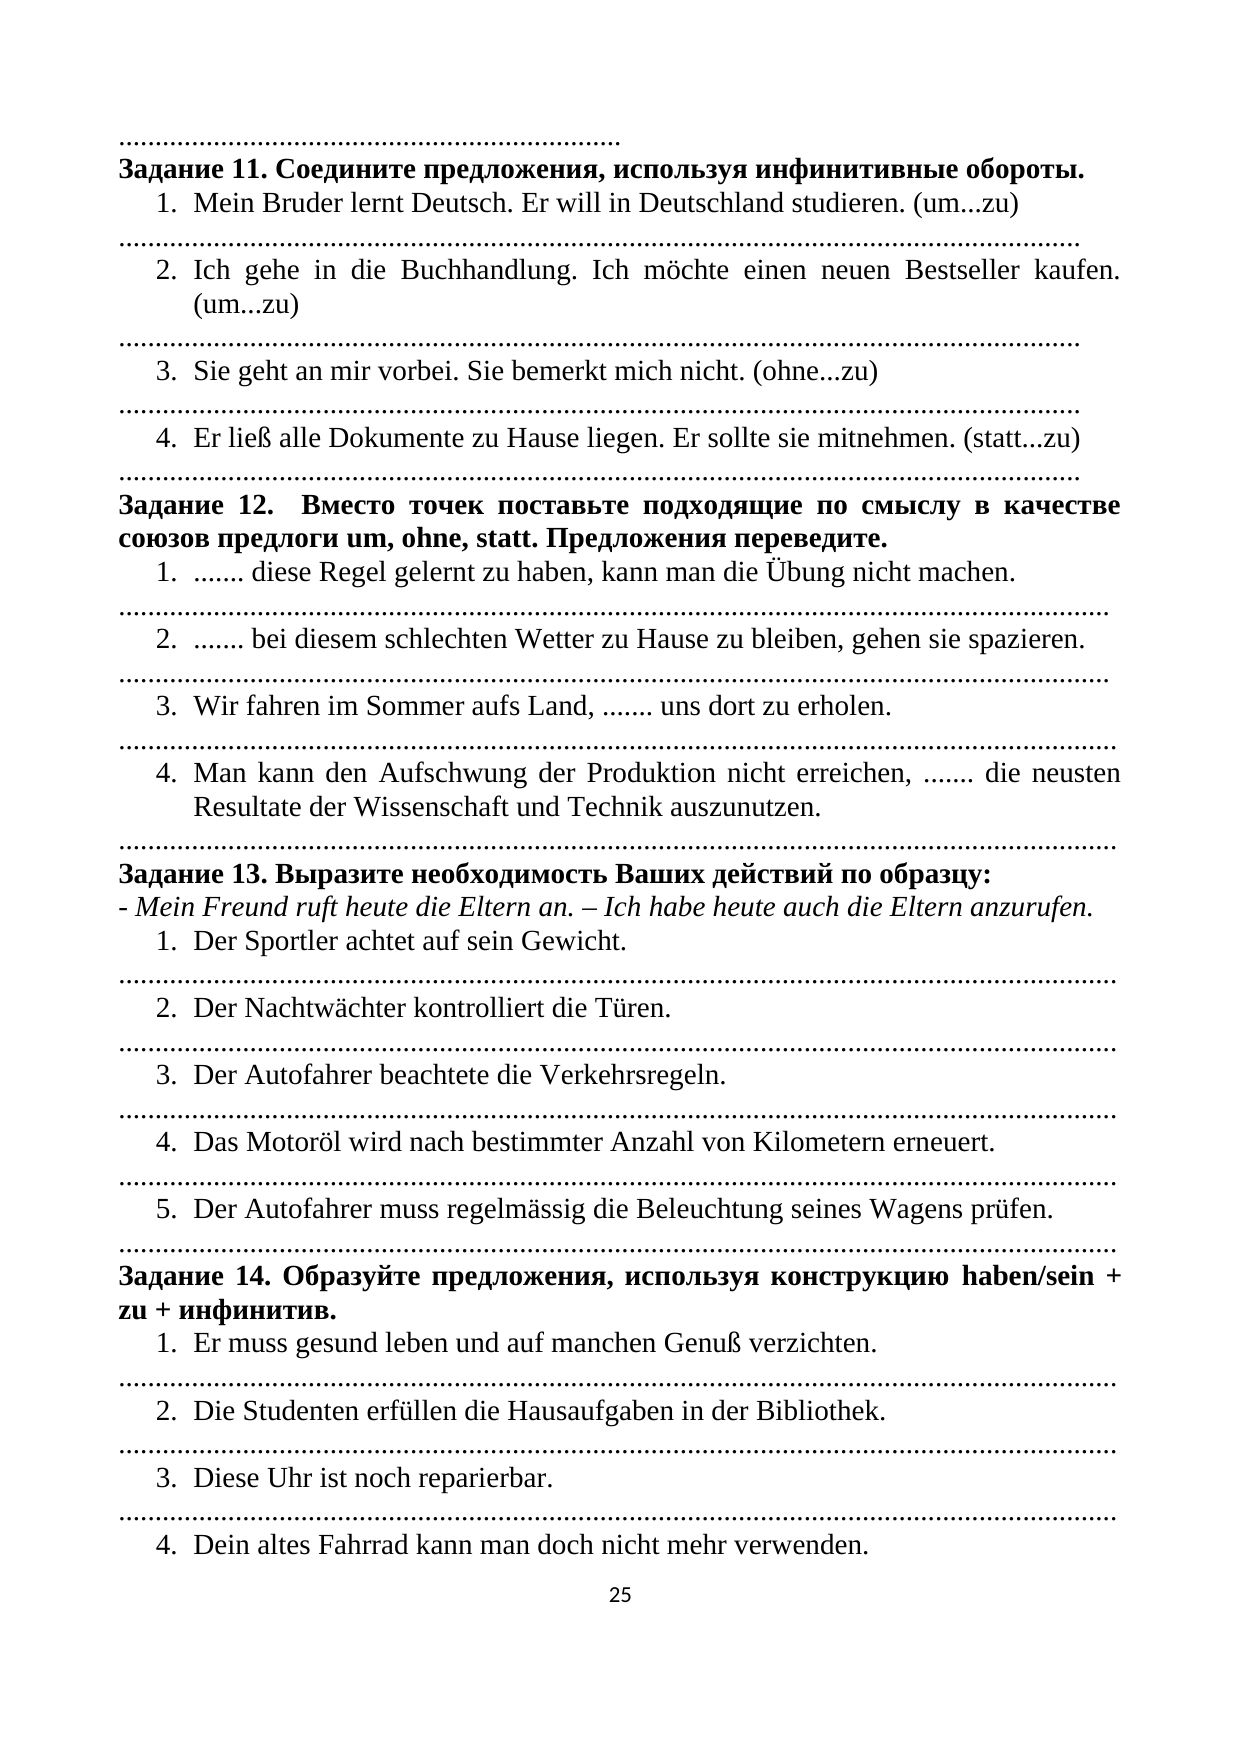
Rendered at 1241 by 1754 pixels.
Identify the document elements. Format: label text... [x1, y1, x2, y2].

text ......................................................................................................................................... [118, 1091, 1122, 1124]
list Der Sportler achtet auf sein Gewicht. [156, 923, 1122, 957]
list Der Autofahrer muss regelmässig die Beleuchtung seines Wagens prüfen. [156, 1191, 1122, 1225]
text ......................................................................................................................................... [118, 822, 1122, 856]
text ......................................................................................................................................... [118, 1225, 1122, 1258]
list Der Nachtwächter kontrolliert die Türen. [156, 990, 1122, 1024]
list Der Autofahrer beachtete die Verkehrsregeln. [156, 1057, 1122, 1091]
text .................................................................................................................................... [118, 453, 1122, 487]
list Die Studenten erfüllen die Hausaufgaben in der Bibliothek. [156, 1393, 1122, 1426]
text ......................................................................................................................................... [118, 1359, 1122, 1393]
text ........................................................................................................................................ [118, 588, 1122, 621]
text Задание 13. Выразите необходимость Ваших действий по образцу: [118, 856, 1122, 889]
text Задание 12. Вместо точек поставьте подходящие по смыслу в качестве союзов предлоги um, ohne, statt. Предложения переведите. [118, 487, 1122, 554]
list Mein Bruder lernt Deutsch. Er will in Deutschland studieren. (um...zu) [156, 185, 1122, 219]
list Man kann den Aufschwung der Produktion nicht erreichen, ....... die neusten Resultate der Wissenschaft und Technik auszunutzen. [156, 755, 1122, 822]
list Dein altes Fahrrad kann man doch nicht mehr verwenden. [156, 1527, 1122, 1560]
text .................................................................................................................................... [118, 219, 1122, 252]
list Ich gehe in die Buchhandlung. Ich möchte einen neuen Bestseller kaufen. (um...zu) [156, 252, 1122, 319]
text Задание 14. Образуйте предложения, используя конструкцию haben/sein + zu + инфинитив. [118, 1258, 1122, 1326]
text - Mein Freund ruft heute die Eltern an. – Ich habe heute auch die Eltern anzurufen. [118, 889, 1122, 923]
text ......................................................................................................................................... [118, 1426, 1122, 1460]
text .................................................................................................................................... [118, 319, 1122, 353]
text Задание 11. Соедините предложения, используя инфинитивные обороты. [118, 152, 1122, 185]
text .................................................................................................................................... [118, 386, 1122, 420]
list Diese Uhr ist noch reparierbar. [156, 1460, 1122, 1493]
text ......................................................................................................................................... [118, 722, 1122, 755]
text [118, 1493, 1122, 1527]
list Wir fahren im Sommer aufs Land, ....... uns dort zu erholen. [156, 688, 1122, 722]
text ......................................................................................................................................... [118, 957, 1122, 990]
text ........................................................................................................................................ [118, 655, 1122, 688]
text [118, 118, 1122, 152]
list Sie geht an mir vorbei. Sie bemerkt mich nicht. (ohne...zu) [156, 353, 1122, 386]
list ....... diese Regel gelernt zu haben, kann man die Übung nicht machen. [156, 554, 1122, 588]
text ......................................................................................................................................... [118, 1158, 1122, 1191]
list Das Motoröl wird nach bestimmter Anzahl von Kilometern erneuert. [156, 1124, 1122, 1158]
text ......................................................................................................................................... [118, 1024, 1122, 1057]
list ....... bei diesem schlechten Wetter zu Hause zu bleiben, gehen sie spazieren. [156, 621, 1122, 655]
list Er muss gesund leben und auf manchen Genuß verzichten. [156, 1326, 1122, 1359]
list Er ließ alle Dokumente zu Hause liegen. Er sollte sie mitnehmen. (statt...zu) [156, 420, 1122, 453]
